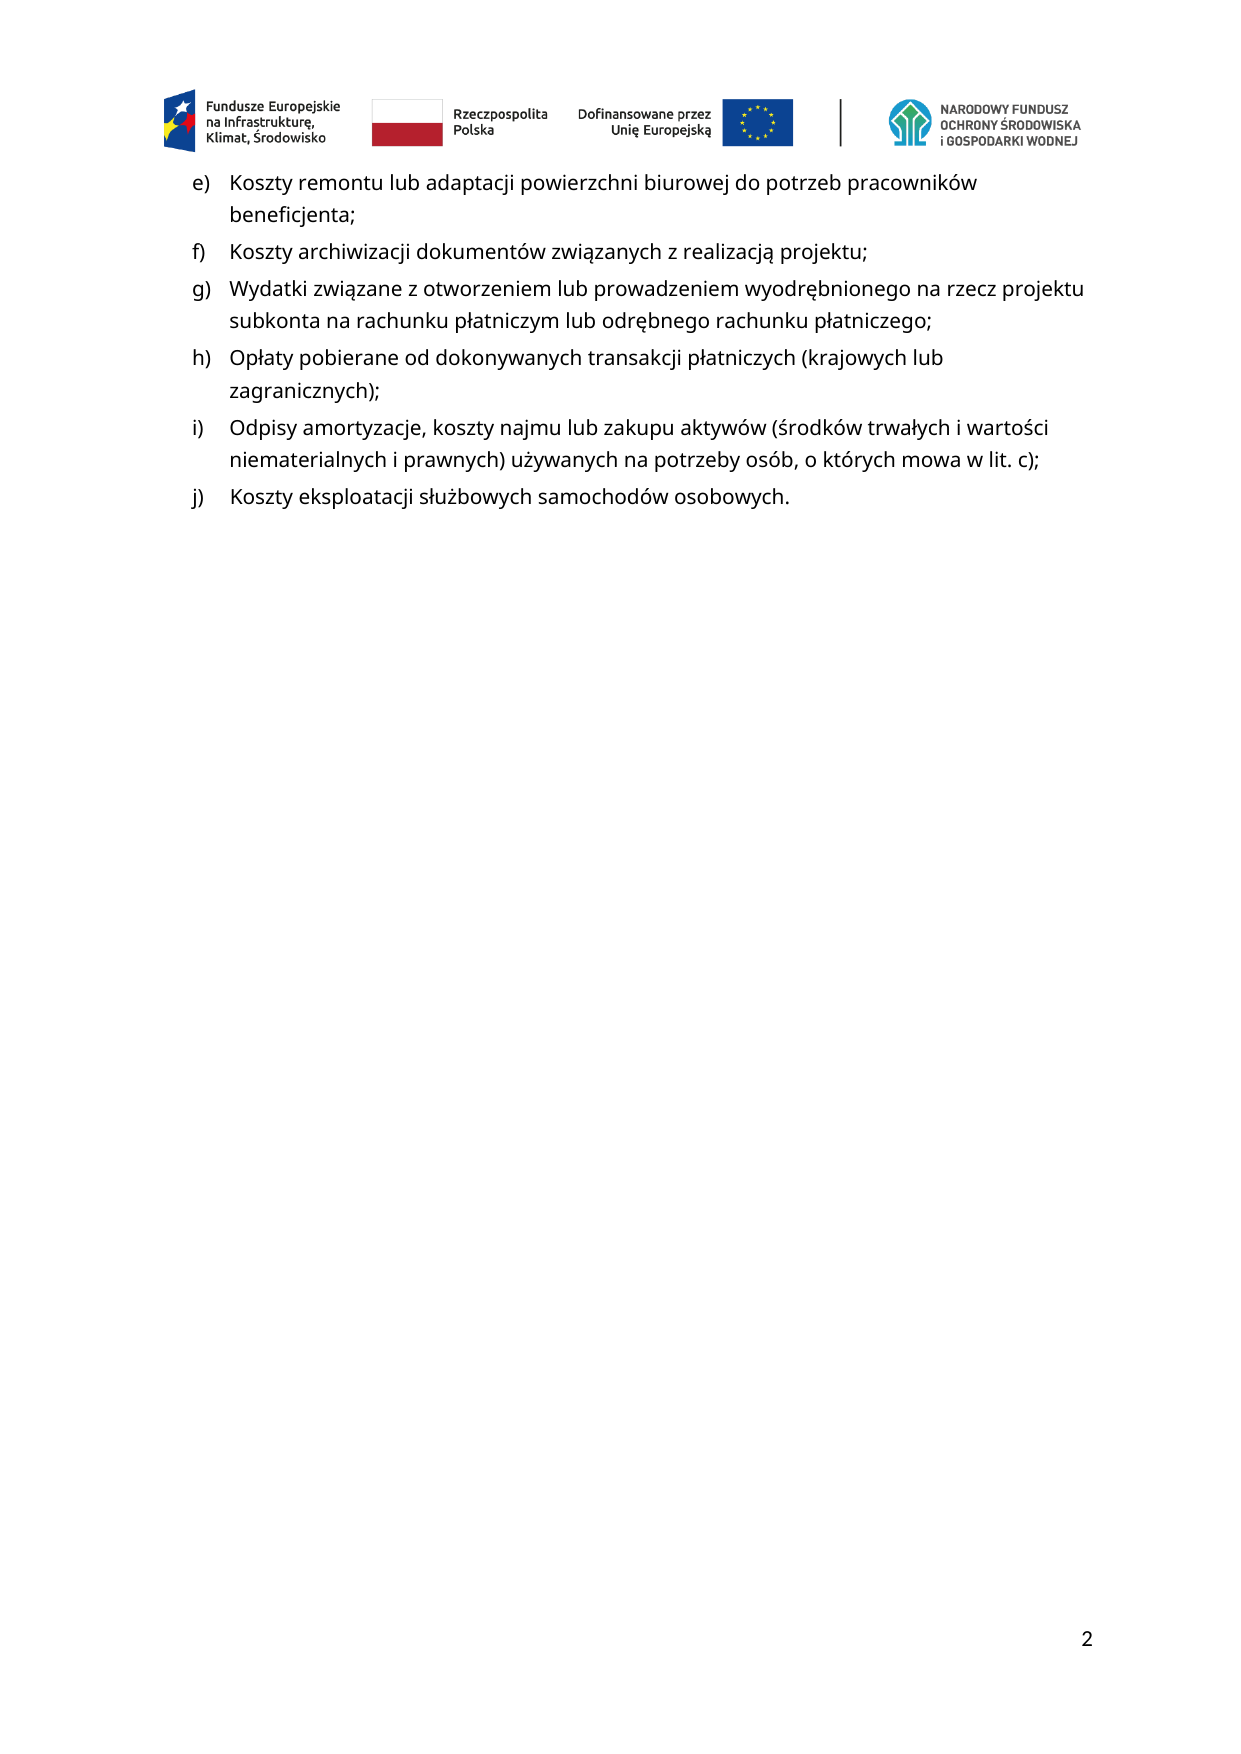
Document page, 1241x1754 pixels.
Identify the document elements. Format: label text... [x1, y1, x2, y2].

list Koszty remontu lub adaptacji powierzchni biurowej do potrzeb pracowników beneficjenta; [192, 168, 1093, 229]
list Koszty archiwizacji dokumentów związanych z realizacją projektu; [192, 237, 1093, 266]
list Opłaty pobierane od dokonywanych transakcji płatniczych (krajowych lub zagranicznych); [192, 343, 1093, 404]
list Koszty eksploatacji służbowych samochodów osobowych. [192, 482, 1093, 510]
picture [147, 73, 1093, 168]
list Odpisy amortyzacje, koszty najmu lub zakupu aktywów (środków trwałych i wartości niematerialnych i prawnych) używanych na potrzeby osób, o których mowa w lit. c); [192, 413, 1093, 474]
list Wydatki związane z otworzeniem lub prowadzeniem wyodrębnionego na rzecz projektu subkonta na rachunku płatniczym lub odrębnego rachunku płatniczego; [192, 274, 1093, 335]
